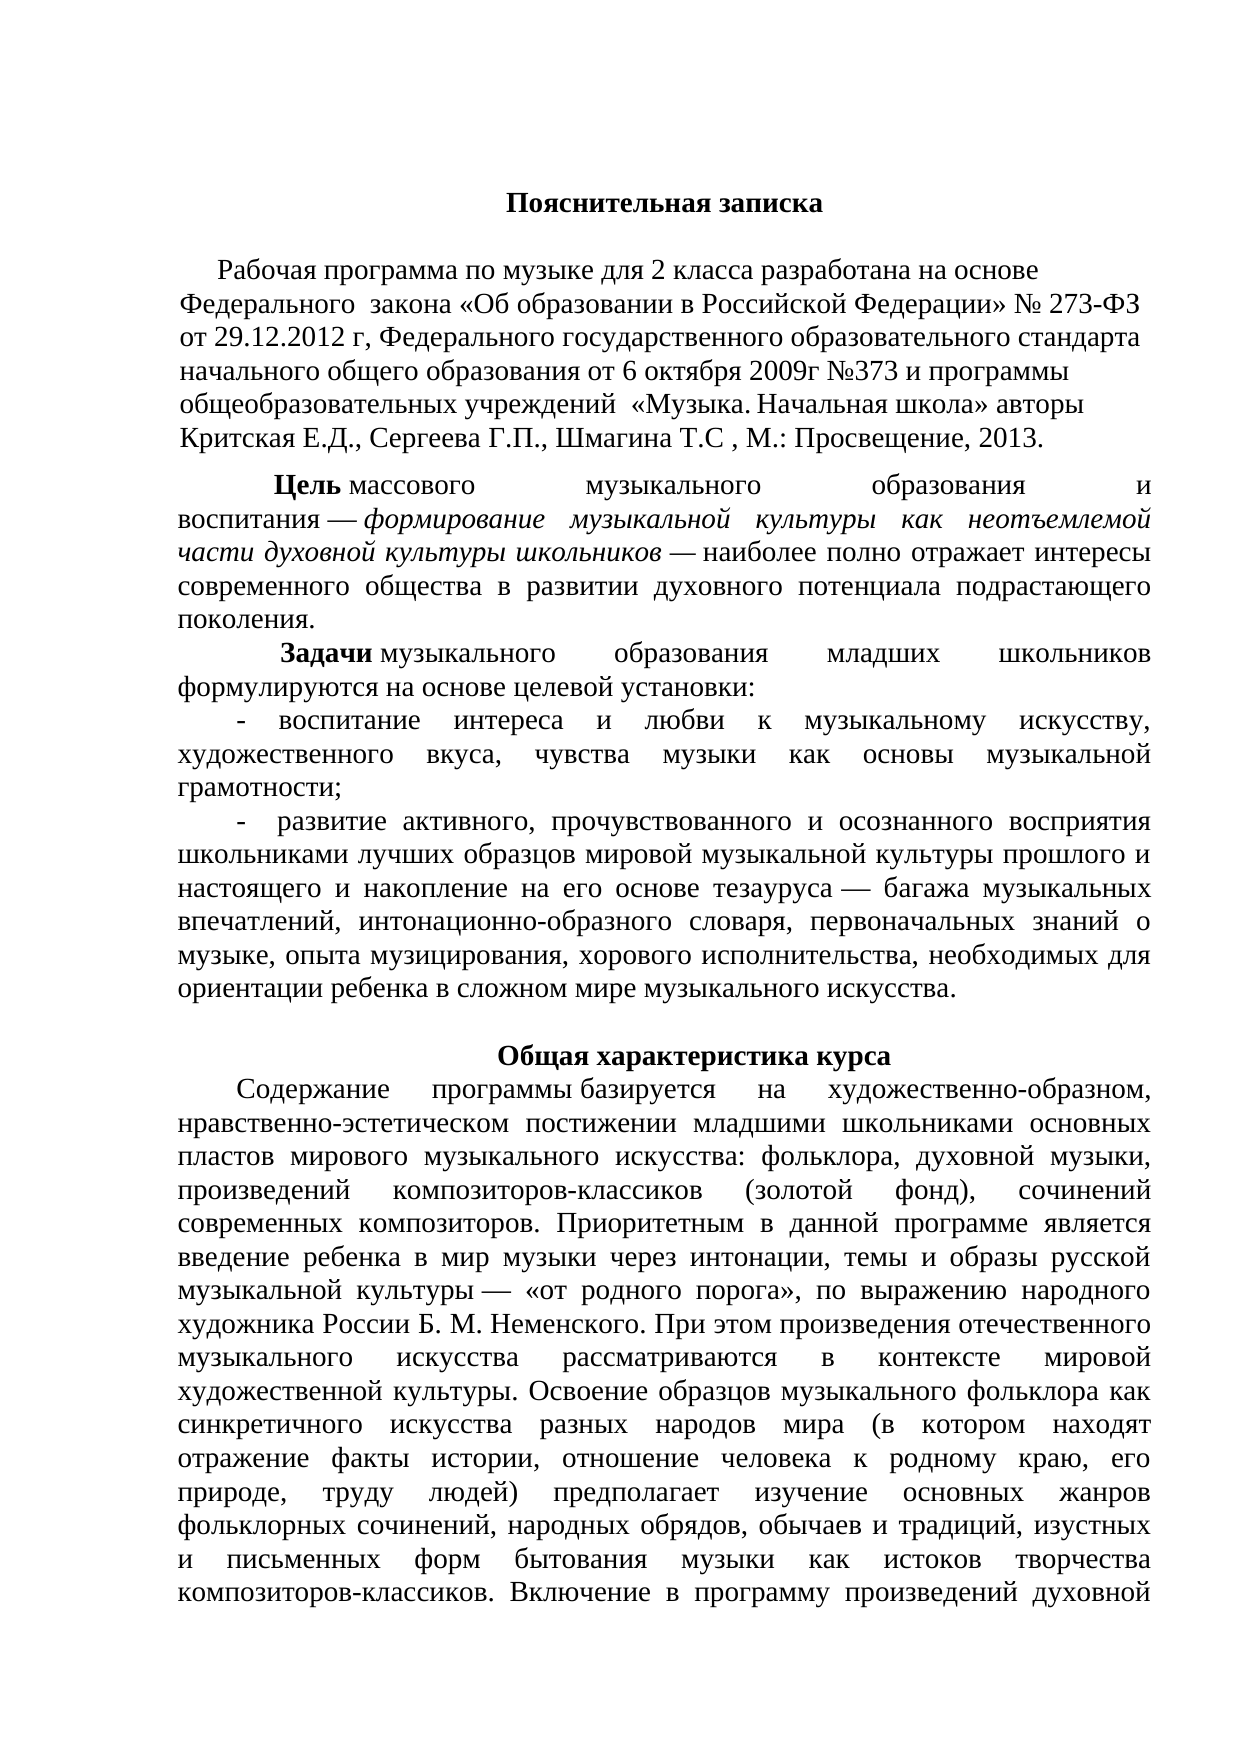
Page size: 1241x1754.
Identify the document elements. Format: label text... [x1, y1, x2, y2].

text Рабочая программа по музыке для 2 класса разработана на основе Федерального закона «Об образовании в Российской Федерации» № 273-ФЗ от 29.12.2012 г, Федерального государственного образовательного стандарта начального общего образования от 6 октября 2009г №373 и программы общеобразовательных учреждений «Музыка. Начальная школа» авторы Критская Е.Д., Сергеева Г.П., Шмагина Т.С , М.: Просвещение, 2013. [179, 252, 1149, 453]
text - воспитание интереса и любви к музыкальному искусству, художественного вкуса, чувства музыки как основы музыкальной грамотности; [177, 702, 1152, 803]
text Задачи музыкального образования младших школьников формулируются на основе целевой установки: [177, 635, 1152, 702]
text - развитие активного, прочувствованного и осознанного восприятия школьниками лучших образцов мировой музыкальной культуры прошлого и настоящего и накопление на его основе тезауруса — багажа музыкальных впечатлений, интонационно-образного словаря, первоначальных знаний о музыке, опыта музицирования, хорового исполнительства, необходимых для ориентации ребенка в сложном мире музыкального искусства. [177, 803, 1152, 1004]
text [177, 1071, 1152, 1608]
text Цель массового музыкального образования и воспитания — формирование музыкальной культуры как неотъемлемой части духовной культуры школьников — наиболее полно отражает интересы современного общества в развитии духовного потенциала подрастающего поколения. [177, 467, 1152, 635]
text Общая характеристика курса [177, 1038, 1152, 1071]
text Пояснительная записка [177, 185, 1152, 219]
